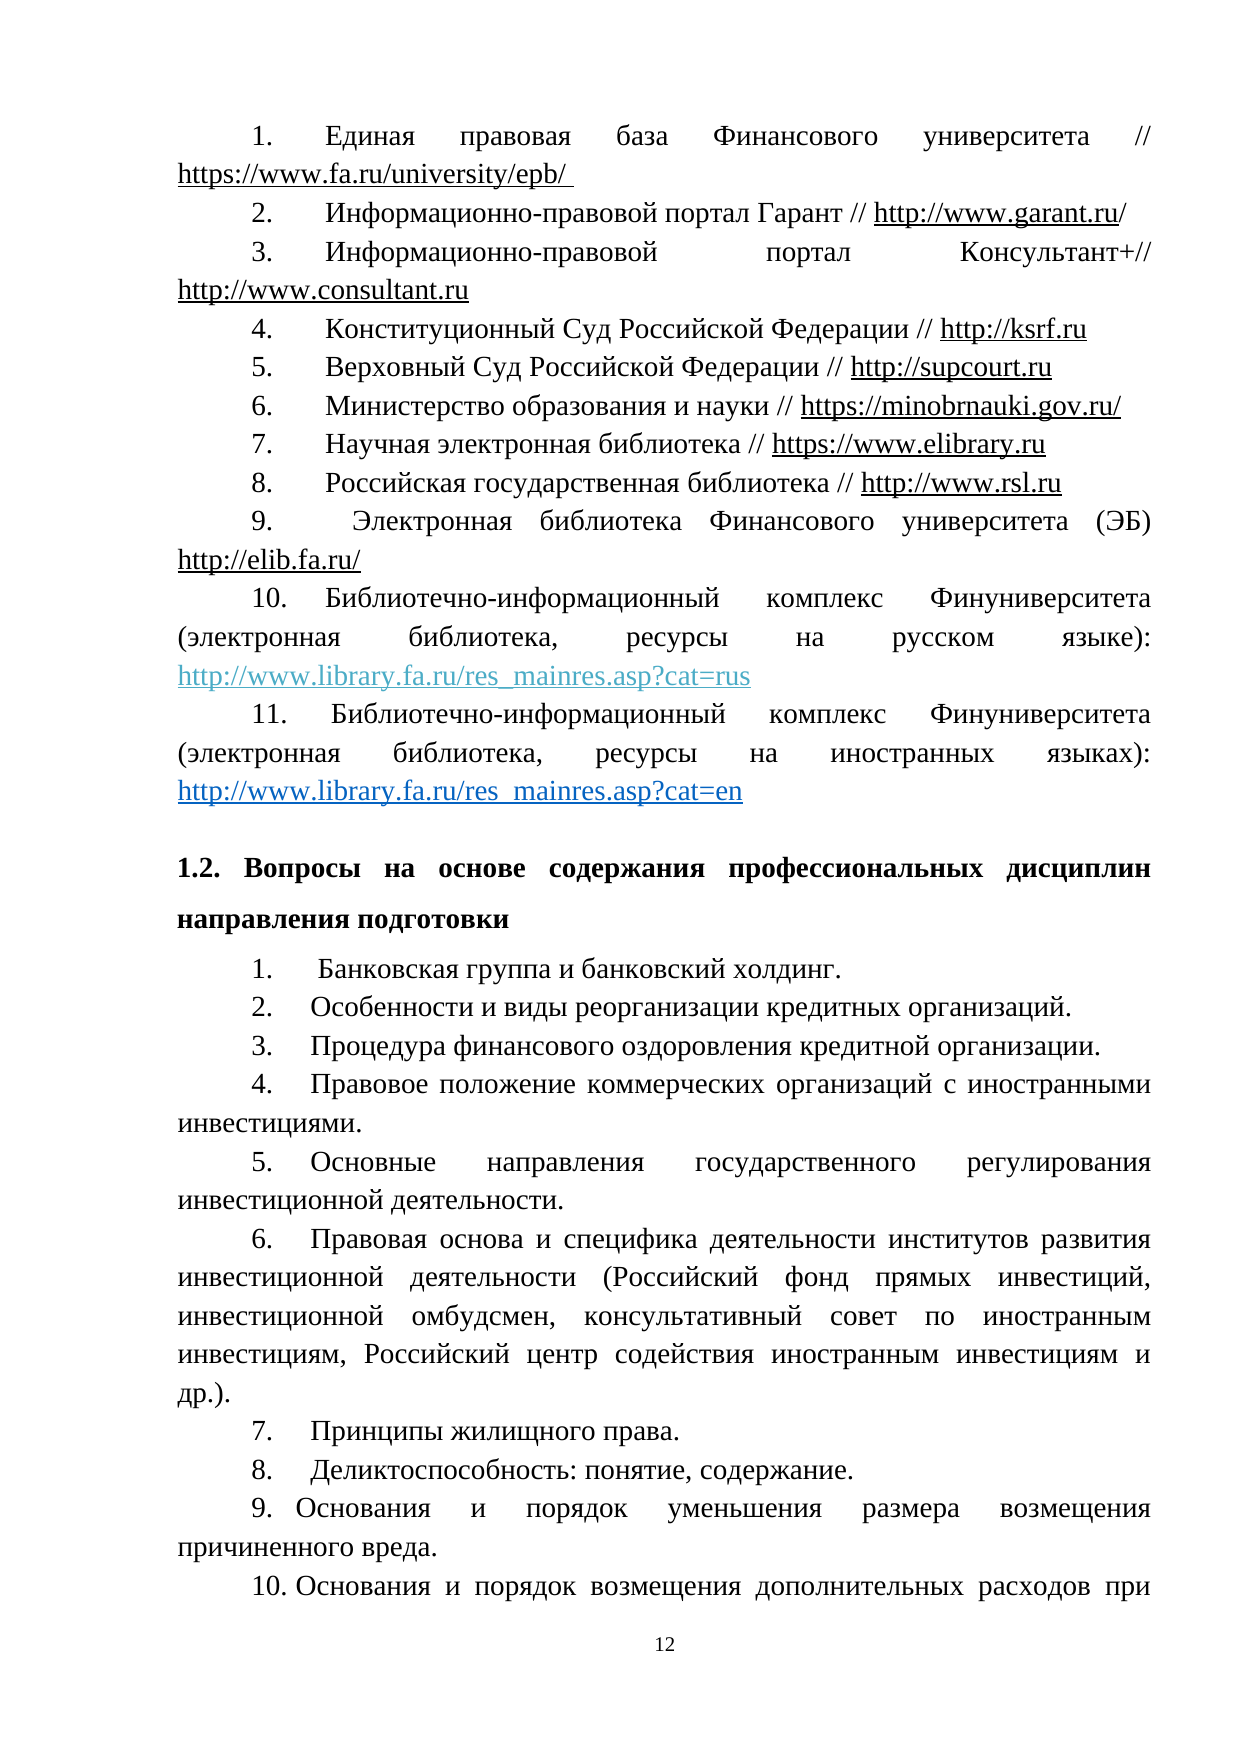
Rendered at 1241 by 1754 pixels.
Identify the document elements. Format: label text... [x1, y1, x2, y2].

text 5. Верховный Суд Российской Федерации // http://supcourt.ru [177, 349, 1152, 383]
text 9. Электронная библиотека Финансового университета (ЭБ) http://elib.fa.ru/ [177, 503, 1152, 576]
list Основания и порядок уменьшения размера возмещения причиненного вреда. [177, 1491, 1152, 1563]
list Правовое положение коммерческих организаций с иностранными инвестициями. [177, 1067, 1152, 1139]
list Процедура финансового оздоровления кредитной организации. [177, 1028, 1152, 1062]
list Деликтоспособность: понятие, содержание. [177, 1452, 1152, 1486]
text 6. Министерство образования и науки // https://minobrnauki.gov.ru/ [177, 388, 1152, 421]
text 1. Единая правовая база Финансового университета // https://www.fa.ru/university/epb/ [177, 118, 1152, 190]
text 3. Информационно-правовой портал Консультант+// http://www.consultant.ru [177, 234, 1152, 306]
list Принципы жилищного права. [177, 1413, 1152, 1447]
text 4. Конституционный Суд Российской Федерации // http://ksrf.ru [177, 311, 1152, 344]
text 7. Научная электронная библиотека // https://www.elibrary.ru [177, 426, 1152, 460]
list Правовая основа и специфика деятельности институтов развития инвестиционной деятельности (Российский фонд прямых инвестиций, инвестиционной омбудсмен, консультативный совет по иностранным инвестициям, Российский центр содействия иностранным инвестициям и др.). [177, 1221, 1152, 1408]
list Основные направления государственного регулирования инвестиционной деятельности. [177, 1144, 1152, 1216]
text 2. Информационно-правовой портал Гарант // http://www.garant.ru/ [177, 195, 1152, 229]
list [177, 1568, 1152, 1601]
list Банковская группа и банковский холдинг. [177, 951, 1152, 984]
text 10. Библиотечно-информационный комплекс Финуниверситета (электронная библиотека, ресурсы на русском языке): http://www.library.fa.ru/res_mainres.asp?cat=rus [177, 581, 1152, 691]
text 11. Библиотечно-информационный комплекс Финуниверситета (электронная библиотека, ресурсы на иностранных языках): http://www.library.fa.ru/res_mainres.asp?cat=en [177, 696, 1152, 807]
text 1.2. Вопросы на основе содержания профессиональных дисциплин направления подготовки [177, 850, 1152, 934]
list Особенности и виды реорганизации кредитных организаций. [177, 989, 1152, 1023]
text 8. Российская государственная библиотека // http://www.rsl.ru [177, 465, 1152, 498]
